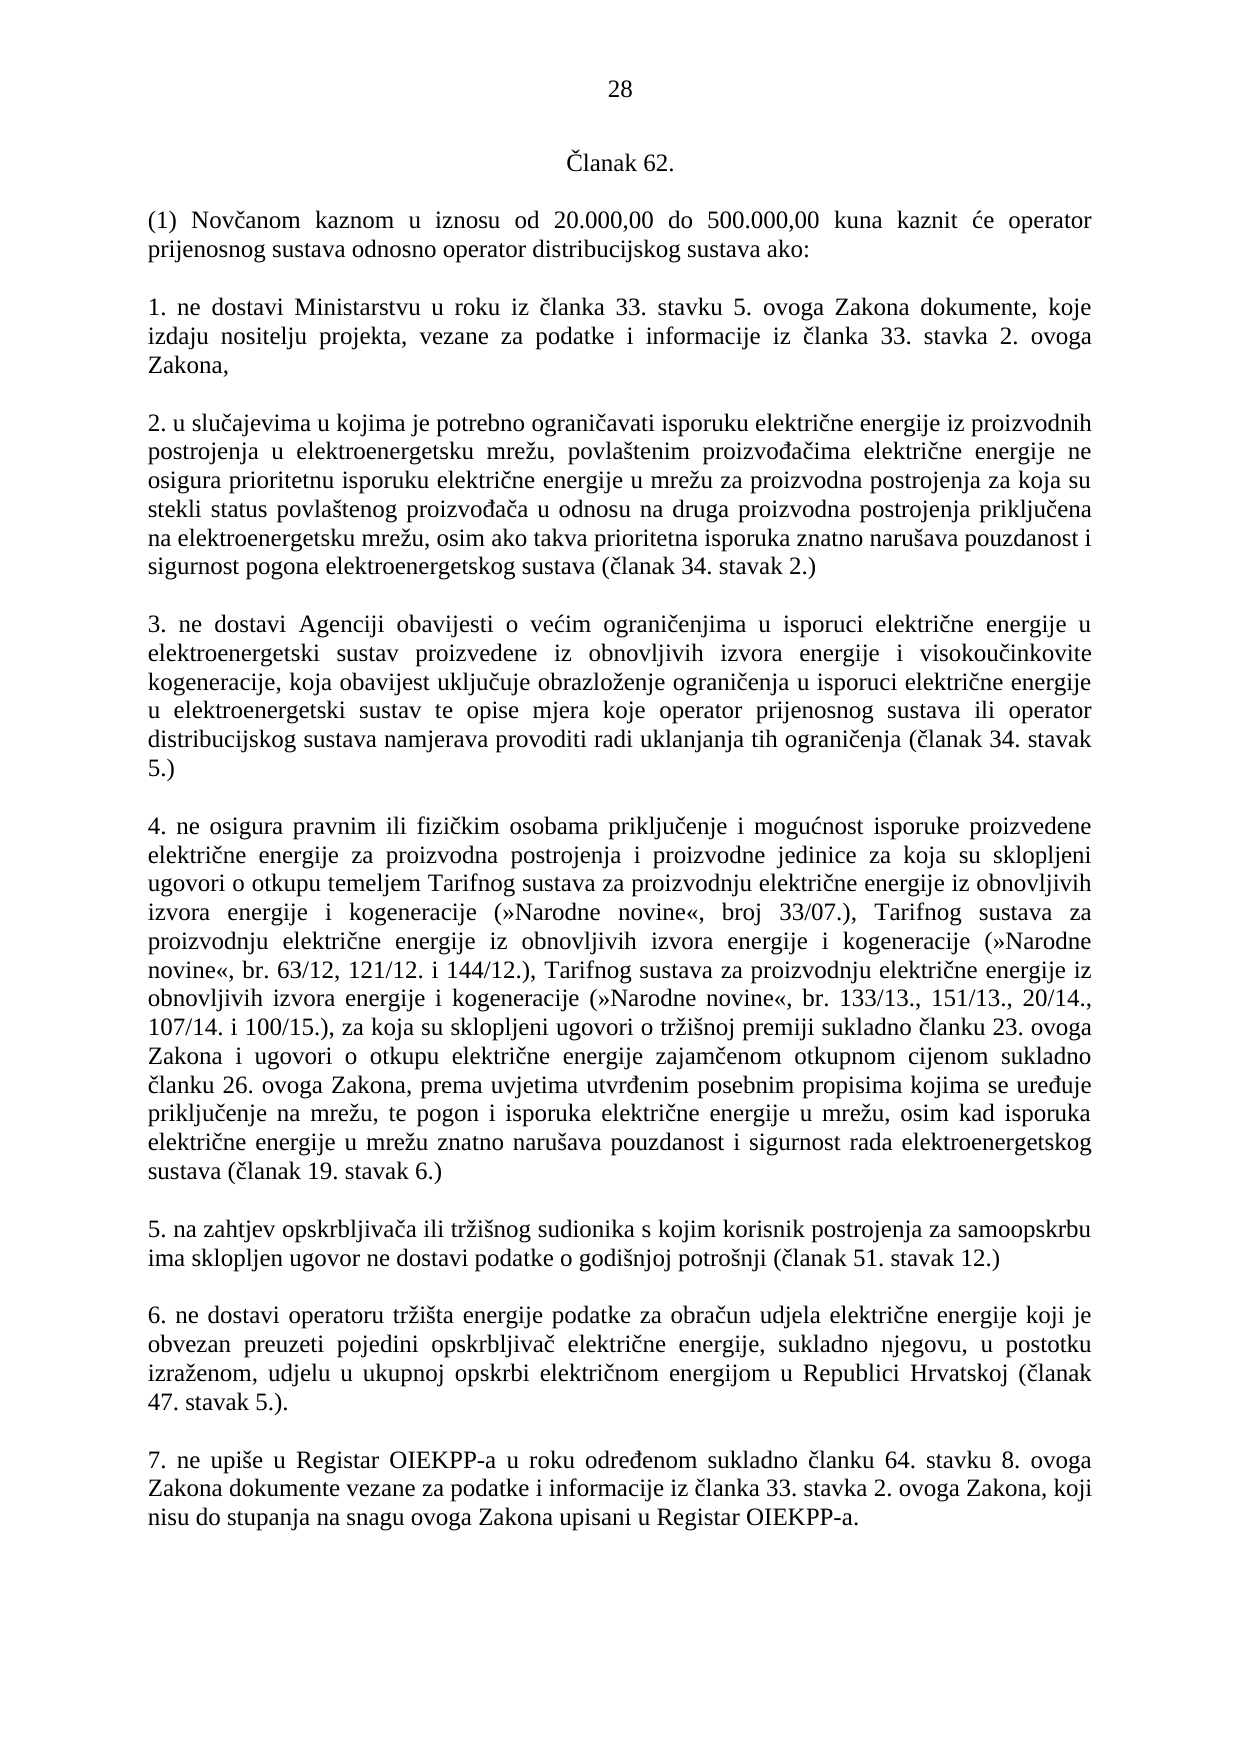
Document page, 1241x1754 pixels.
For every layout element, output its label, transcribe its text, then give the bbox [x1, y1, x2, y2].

text 4. ne osigura pravnim ili fizičkim osobama priključenje i mogućnost isporuke proizvedene električne energije za proizvodna postrojenja i proizvodne jedinice za koja su sklopljeni ugovori o otkupu temeljem Tarifnog sustava za proizvodnju električne energije iz obnovljivih izvora energije i kogeneracije (»Narodne novine«, broj 33/07.), Tarifnog sustava za proizvodnju električne energije iz obnovljivih izvora energije i kogeneracije (»Narodne novine«, br. 63/12, 121/12. i 144/12.), Tarifnog sustava za proizvodnju električne energije iz obnovljivih izvora energije i kogeneracije (»Narodne novine«, br. 133/13., 151/13., 20/14., 107/14. i 100/15.), za koja su sklopljeni ugovori o tržišnoj premiji sukladno članku 23. ovoga Zakona i ugovori o otkupu električne energije zajamčenom otkupnom cijenom sukladno članku 26. ovoga Zakona, prema uvjetima utvrđenim posebnim propisima kojima se uređuje priključenje na mrežu, te pogon i isporuka električne energije u mrežu, osim kad isporuka električne energije u mrežu znatno narušava pouzdanost i sigurnost rada elektroenergetskog sustava (članak 19. stavak 6.) [148, 811, 1092, 1185]
text (1) Novčanom kaznom u iznosu od 20.000,00 do 500.000,00 kuna kaznit će operator prijenosnog sustava odnosno operator distribucijskog sustava ako: [148, 206, 1092, 263]
text Članak 62. [148, 148, 1092, 176]
text 1. ne dostavi Ministarstvu u roku iz članka 33. stavku 5. ovoga Zakona dokumente, koje izdaju nositelju projekta, vezane za podatke i informacije iz članka 33. stavka 2. ovoga Zakona, [148, 292, 1092, 378]
text 5. na zahtjev opskrbljivača ili tržišnog sudionika s kojim korisnik postrojenja za samoopskrbu ima sklopljen ugovor ne dostavi podatke o godišnjoj potrošnji (članak 51. stavak 12.) [148, 1214, 1092, 1271]
text 3. ne dostavi Agenciji obavijesti o većim ograničenjima u isporuci električne energije u elektroenergetski sustav proizvedene iz obnovljivih izvora energije i visokoučinkovite kogeneracije, koja obavijest uključuje obrazloženje ograničenja u isporuci električne energije u elektroenergetski sustav te opise mjera koje operator prijenosnog sustava ili operator distribucijskog sustava namjerava provoditi radi uklanjanja tih ograničenja (članak 34. stavak 5.) [148, 609, 1092, 782]
text 6. ne dostavi operatoru tržišta energije podatke za obračun udjela električne energije koji je obvezan preuzeti pojedini opskrbljivač električne energije, sukladno njegovu, u postotku izraženom, udjelu u ukupnoj opskrbi električnom energijom u Republici Hrvatskoj (članak 47. stavak 5.). [148, 1301, 1092, 1416]
text 7. ne upiše u Registar OIEKPP-a u roku određenom sukladno članku 64. stavku 8. ovoga Zakona dokumente vezane za podatke i informacije iz članka 33. stavka 2. ovoga Zakona, koji nisu do stupanja na snagu ovoga Zakona upisani u Registar OIEKPP-a. [148, 1445, 1092, 1531]
text 2. u slučajevima u kojima je potrebno ograničavati isporuku električne energije iz proizvodnih postrojenja u elektroenergetsku mrežu, povlaštenim proizvođačima električne energije ne osigura prioritetnu isporuku električne energije u mrežu za proizvodna postrojenja za koja su stekli status povlaštenog proizvođača u odnosu na druga proizvodna postrojenja priključena na elektroenergetsku mrežu, osim ako takva prioritetna isporuka znatno narušava pouzdanost i sigurnost pogona elektroenergetskog sustava (članak 34. stavak 2.) [148, 408, 1092, 580]
